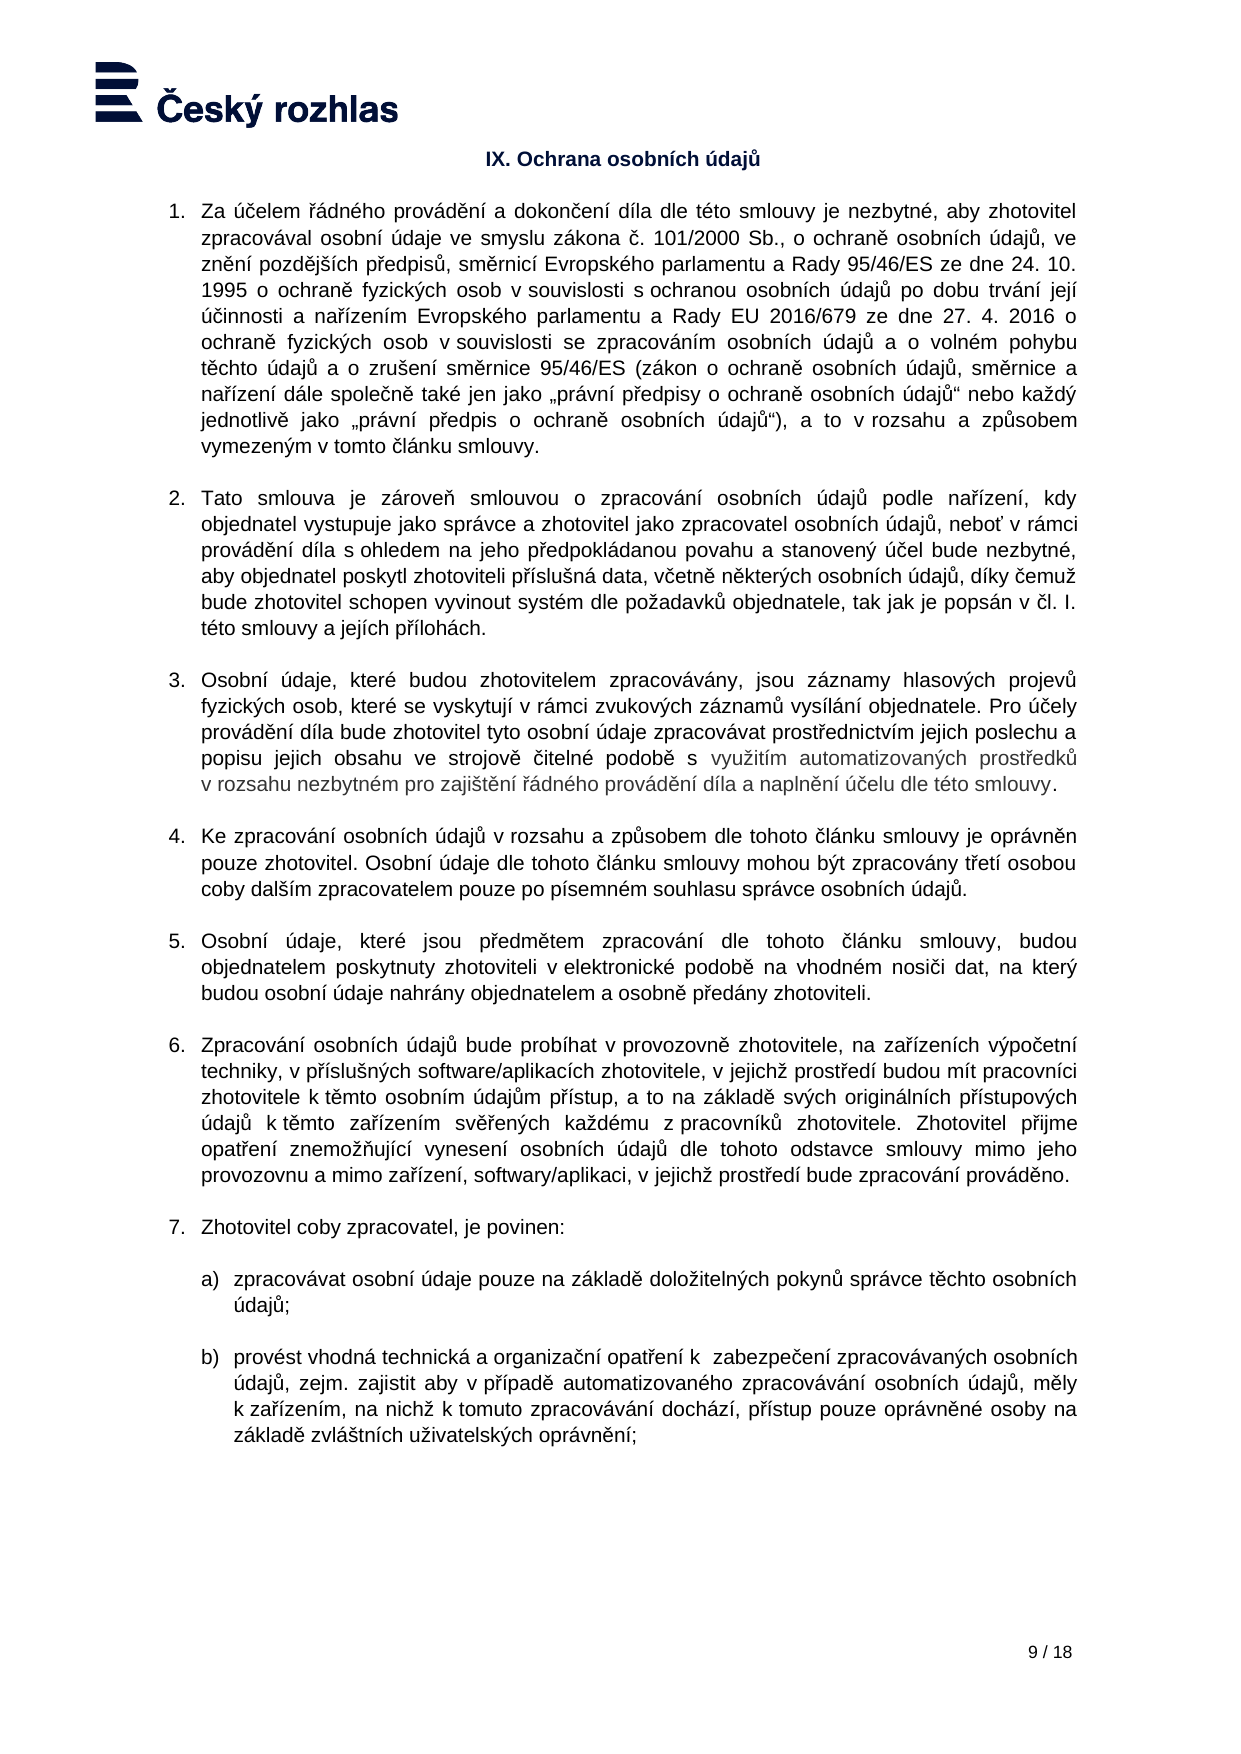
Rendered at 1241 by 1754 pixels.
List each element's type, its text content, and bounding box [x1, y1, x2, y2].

list Osobní údaje, které budou zhotovitelem zpracovávány, jsou záznamy hlasových projevů fyzických osob, které se vyskytují v rámci zvukových záznamů vysílání objednatele. Pro účely provádění díla bude zhotovitel tyto osobní údaje zpracovávat prostřednictvím jejich poslechu a popisu jejich obsahu ve strojově čitelné podobě s využitím automatizovaných prostředků v rozsahu nezbytném pro zajištění řádného provádění díla a naplnění účelu dle této smlouvy. [168, 667, 1078, 797]
list Zhotovitel coby zpracovatel, je povinen: [168, 1214, 1078, 1240]
list Zpracování osobních údajů bude probíhat v provozovně zhotovitele, na zařízeních výpočetní techniky, v příslušných software/aplikacích zhotovitele, v jejichž prostředí budou mít pracovníci zhotovitele k těmto osobním údajům přístup, a to na základě svých originálních přístupových údajů k těmto zařízením svěřených každému z pracovníků zhotovitele. Zhotovitel přijme opatření znemožňující vynesení osobních údajů dle tohoto odstavce smlouvy mimo jeho provozovnu a mimo zařízení, softwary/aplikaci, v jejichž prostředí bude zpracování prováděno. [168, 1031, 1078, 1188]
list zpracovávat osobní údaje pouze na základě doložitelných pokynů správce těchto osobních údajů; [201, 1266, 1078, 1318]
list provést vhodná technická a organizační opatření k zabezpečení zpracovávaných osobních údajů, zejm. zajistit aby v případě automatizovaného zpracovávání osobních údajů, měly k zařízením, na nichž k tomuto zpracovávání dochází, přístup pouze oprávněné osoby na základě zvláštních uživatelských oprávnění; [201, 1344, 1078, 1448]
list Tato smlouva je zároveň smlouvou o zpracování osobních údajů podle nařízení, kdy objednatel vystupuje jako správce a zhotovitel jako zpracovatel osobních údajů, neboť v rámci provádění díla s ohledem na jeho předpokládanou povahu a stanovený účel bude nezbytné, aby objednatel poskytl zhotoviteli příslušná data, včetně některých osobních údajů, díky čemuž bude zhotovitel schopen vyvinout systém dle požadavků objednatele, tak jak je popsán v čl. I. této smlouvy a jejích přílohách. [168, 484, 1078, 641]
list Osobní údaje, které jsou předmětem zpracování dle tohoto článku smlouvy, budou objednatelem poskytnuty zhotoviteli v elektronické podobě na vhodném nosiči dat, na který budou osobní údaje nahrány objednatelem a osobně předány zhotoviteli. [168, 927, 1078, 1005]
subtitle Ochrana osobních údajů [168, 146, 1078, 172]
list Za účelem řádného provádění a dokončení díla dle této smlouvy je nezbytné, aby zhotovitel zpracovával osobní údaje ve smyslu zákona č. 101/2000 Sb., o ochraně osobních údajů, ve znění pozdějších předpisů, směrnicí Evropského parlamentu a Rady 95/46/ES ze dne 24. 10. 1995 o ochraně fyzických osob v souvislosti s ochranou osobních údajů po dobu trvání její účinnosti a nařízením Evropského parlamentu a Rady EU 2016/679 ze dne 27. 4. 2016 o ochraně fyzických osob v souvislosti se zpracováním osobních údajů a o volném pohybu těchto údajů a o zrušení směrnice 95/46/ES (zákon o ochraně osobních údajů, směrnice a nařízení dále společně také jen jako „právní předpisy o ochraně osobních údajů“ nebo každý jednotlivě jako „právní předpis o ochraně osobních údajů“), a to v rozsahu a způsobem vymezeným v tomto článku smlouvy. [168, 198, 1078, 458]
picture [95, 62, 398, 128]
list Ke zpracování osobních údajů v rozsahu a způsobem dle tohoto článku smlouvy je oprávněn pouze zhotovitel. Osobní údaje dle tohoto článku smlouvy mohou být zpracovány třetí osobou coby dalším zpracovatelem pouze po písemném souhlasu správce osobních údajů. [168, 823, 1078, 901]
